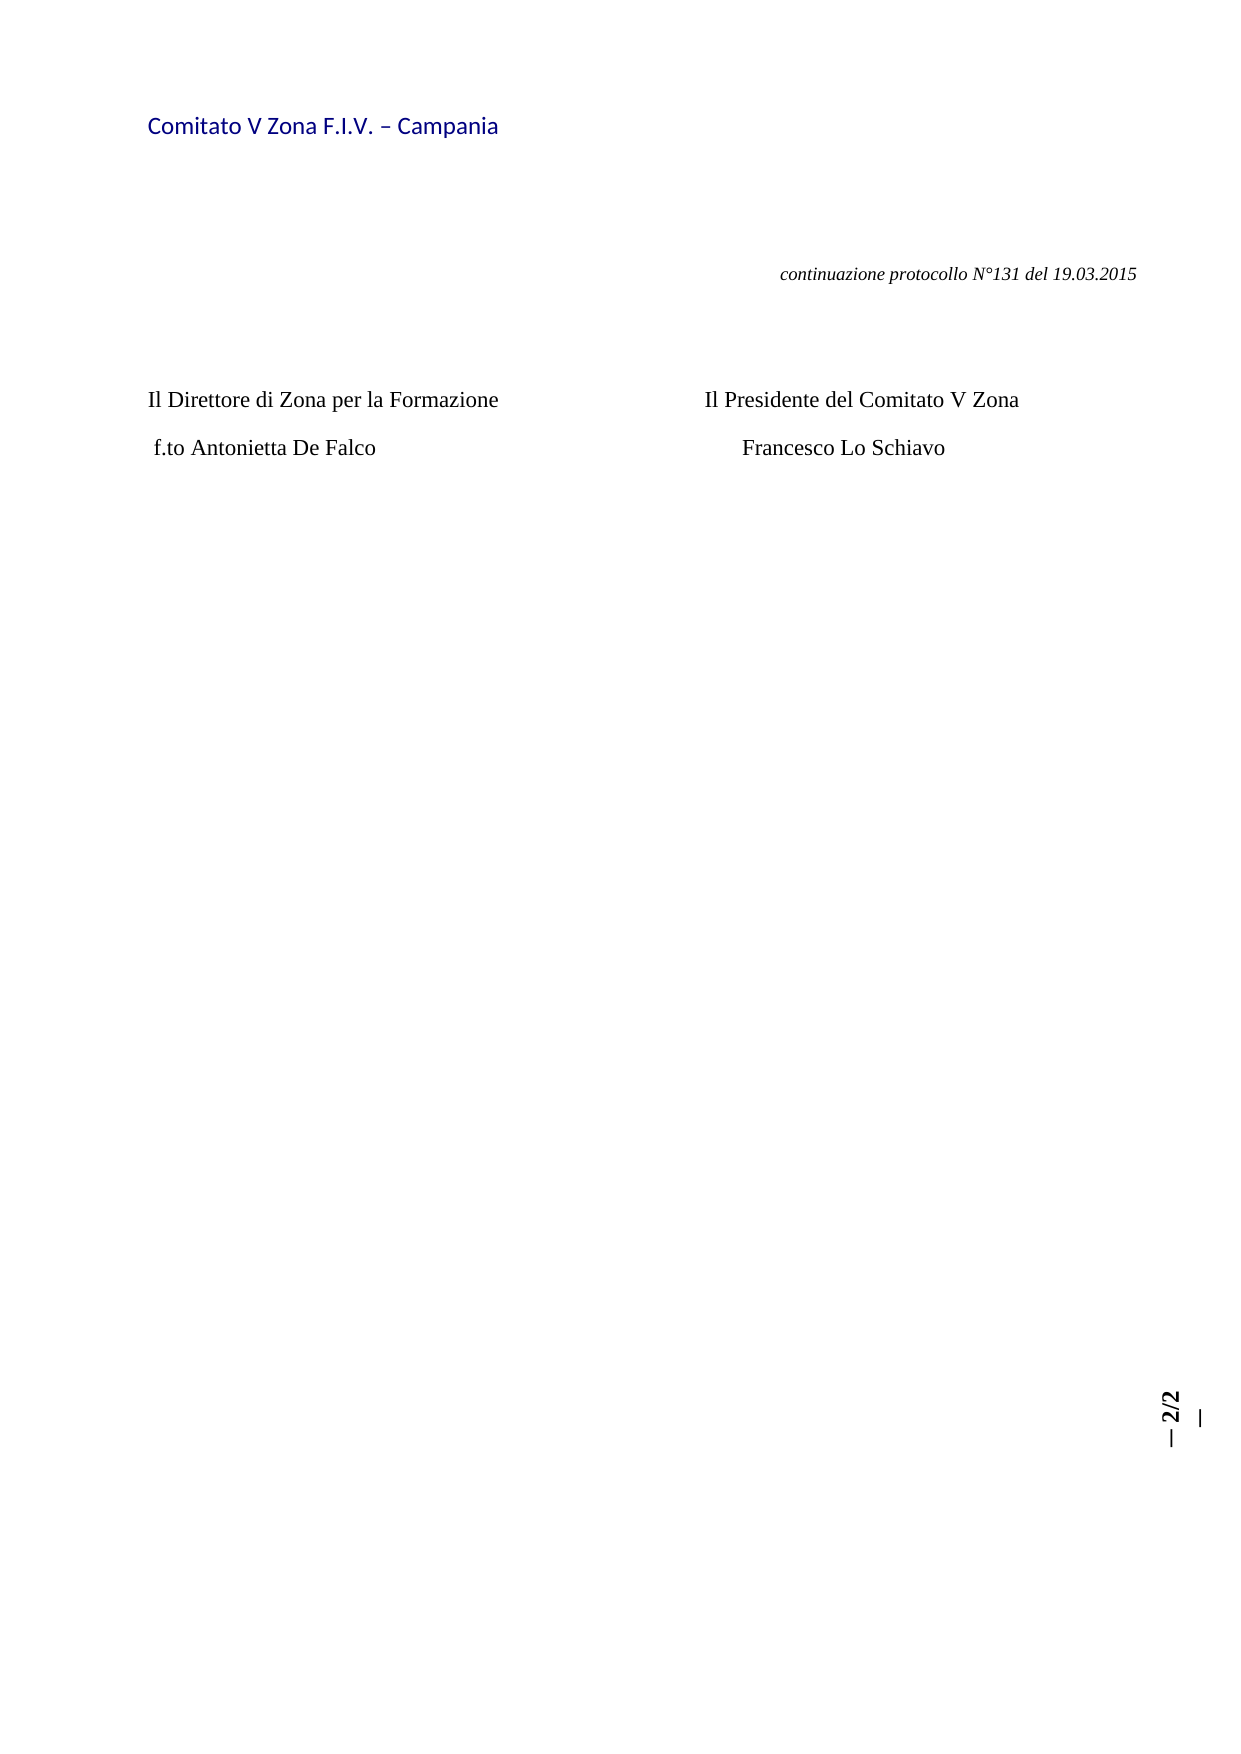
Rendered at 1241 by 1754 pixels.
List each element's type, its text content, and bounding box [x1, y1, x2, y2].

text Il Direttore di Zona per la Formazione Il Presidente del Comitato V Zona [148, 386, 1137, 412]
text f.to Antonietta De Falco Francesco Lo Schiavo [148, 434, 1137, 460]
